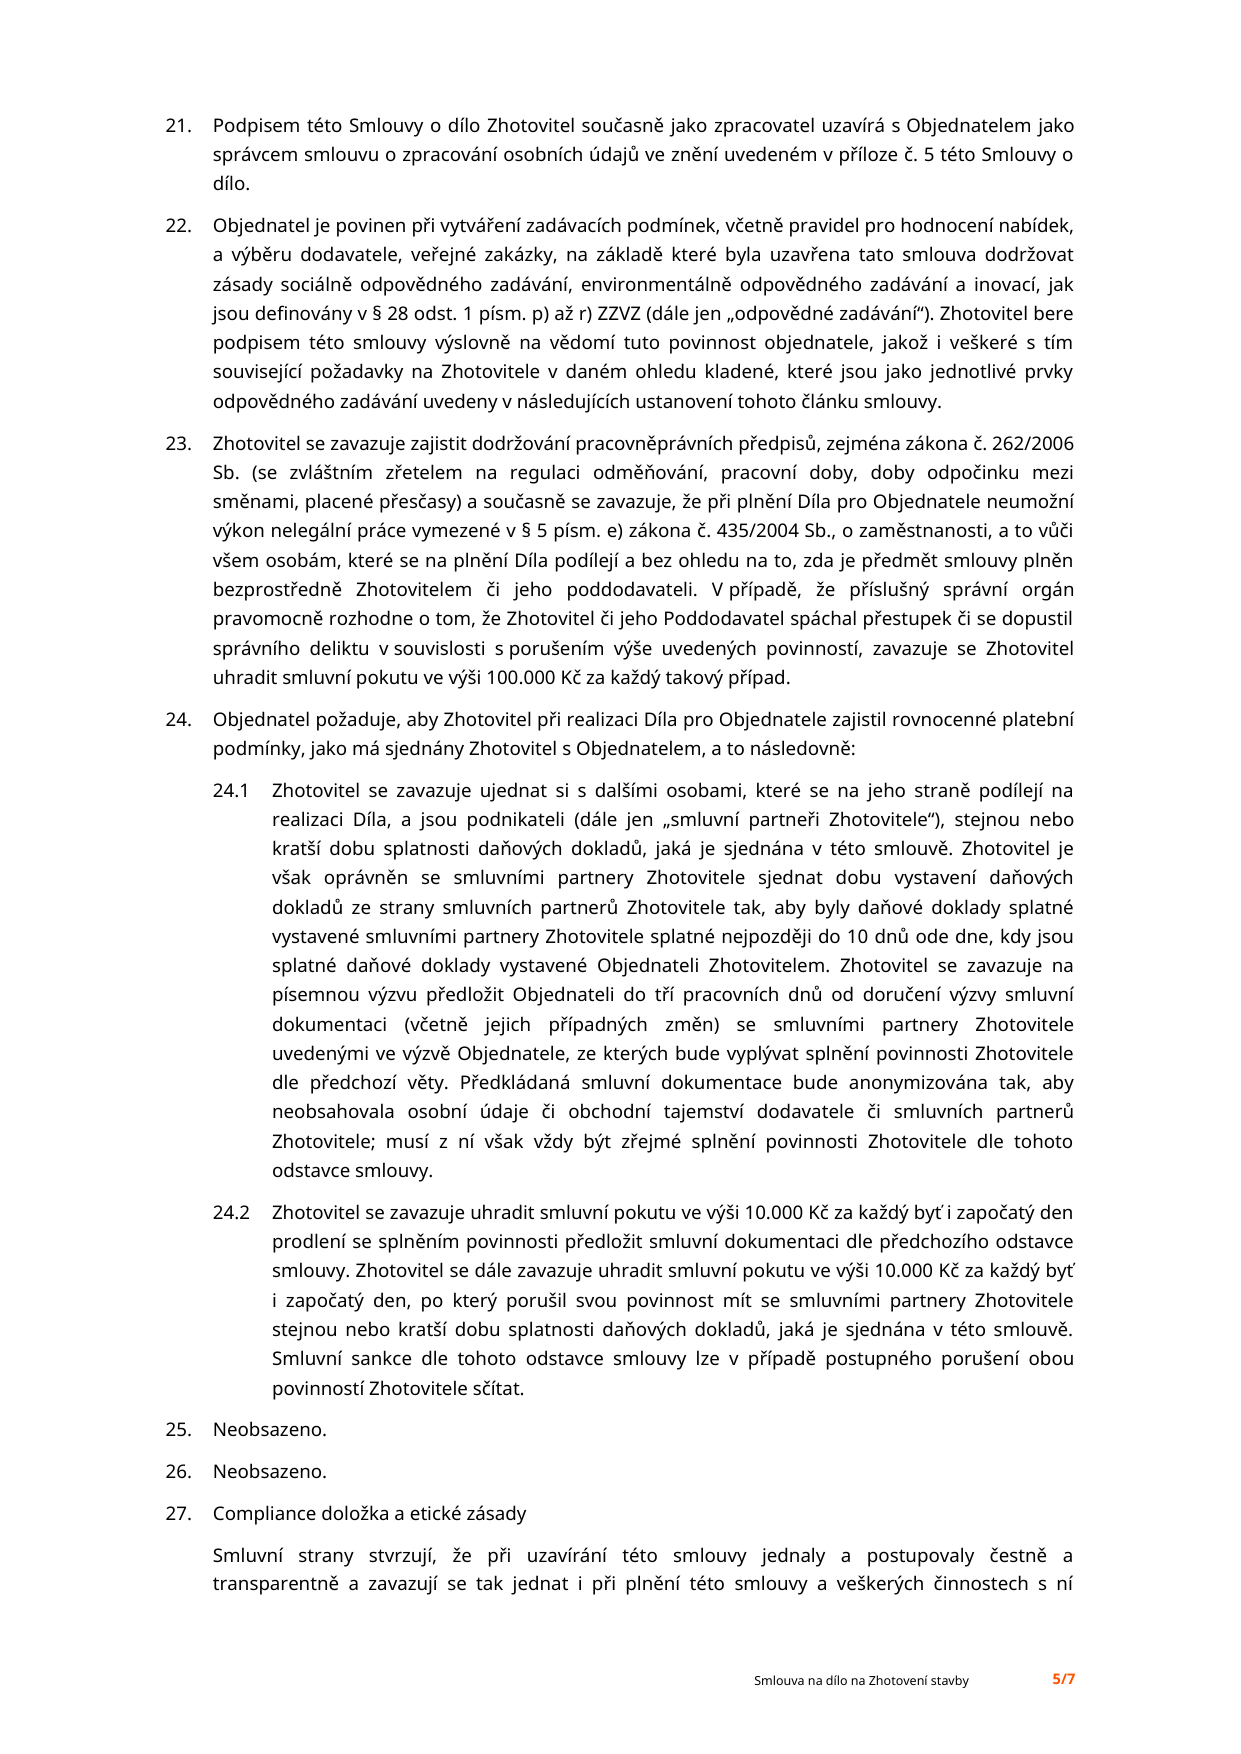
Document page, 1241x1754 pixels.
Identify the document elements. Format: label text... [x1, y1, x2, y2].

text Zhotovitel se zavazuje uhradit smluvní pokutu ve výši 10.000 Kč za každý byť i započatý den prodlení se splněním povinnosti předložit smluvní dokumentaci dle předchozího odstavce smlouvy. Zhotovitel se dále zavazuje uhradit smluvní pokutu ve výši 10.000 Kč za každý byť i započatý den, po který porušil svou povinnost mít se smluvními partnery Zhotovitele stejnou nebo kratší dobu splatnosti daňových dokladů, jaká je sjednána v této smlouvě. Smluvní sankce dle tohoto odstavce smlouvy lze v případě postupného porušení obou povinností Zhotovitele sčítat. [213, 1199, 1075, 1400]
text Compliance doložka a etické zásady [165, 1500, 1075, 1526]
text Podpisem této Smlouvy o dílo Zhotovitel současně jako zpracovatel uzavírá s Objednatelem jako správcem smlouvu o zpracování osobních údajů ve znění uvedeném v příloze č. 5 této Smlouvy o dílo. [165, 112, 1075, 196]
text Objednatel je povinen při vytváření zadávacích podmínek, včetně pravidel pro hodnocení nabídek, a výběru dodavatele, veřejné zakázky, na základě které byla uzavřena tato smlouva dodržovat zásady sociálně odpovědného zadávání, environmentálně odpovědného zadávání a inovací, jak jsou definovány v § 28 odst. 1 písm. p) až r) ZZVZ (dále jen „odpovědné zadávání“). Zhotovitel bere podpisem této smlouvy výslovně na vědomí tuto povinnost objednatele, jakož i veškeré s tím související požadavky na Zhotovitele v daném ohledu kladené, které jsou jako jednotlivé prvky odpovědného zadávání uvedeny v následujících ustanovení tohoto článku smlouvy. [165, 212, 1075, 414]
text Objednatel požaduje, aby Zhotovitel při realizaci Díla pro Objednatele zajistil rovnocenné platební podmínky, jako má sjednány Zhotovitel s Objednatelem, a to následovně: [165, 706, 1075, 761]
text Zhotovitel se zavazuje ujednat si s dalšími osobami, které se na jeho straně podílejí na realizaci Díla, a jsou podnikateli (dále jen „smluvní partneři Zhotovitele“), stejnou nebo kratší dobu splatnosti daňových dokladů, jaká je sjednána v této smlouvě. Zhotovitel je však oprávněn se smluvními partnery Zhotovitele sjednat dobu vystavení daňových dokladů ze strany smluvních partnerů Zhotovitele tak, aby byly daňové doklady splatné vystavené smluvními partnery Zhotovitele splatné nejpozději do 10 dnů ode dne, kdy jsou splatné daňové doklady vystavené Objednateli Zhotovitelem. Zhotovitel se zavazuje na písemnou výzvu předložit Objednateli do tří pracovních dnů od doručení výzvy smluvní dokumentaci (včetně jejich případných změn) se smluvními partnery Zhotovitele uvedenými ve výzvě Objednatele, ze kterých bude vyplývat splnění povinnosti Zhotovitele dle předchozí věty. Předkládaná smluvní dokumentace bude anonymizována tak, aby neobsahovala osobní údaje či obchodní tajemství dodavatele či smluvních partnerů Zhotovitele; musí z ní však vždy být zřejmé splnění povinnosti Zhotovitele dle tohoto odstavce smlouvy. [213, 777, 1075, 1183]
text Zhotovitel se zavazuje zajistit dodržování pracovněprávních předpisů, zejména zákona č. 262/2006 Sb. (se zvláštním zřetelem na regulaci odměňování, pracovní doby, doby odpočinku mezi směnami, placené přesčasy) a současně se zavazuje, že při plnění Díla pro Objednatele neumožní výkon nelegální práce vymezené v § 5 písm. e) zákona č. 435/2004 Sb., o zaměstnanosti, a to vůči všem osobám, které se na plnění Díla podílejí a bez ohledu na to, zda je předmět smlouvy plněn bezprostředně Zhotovitelem či jeho poddodavateli. V případě, že příslušný správní orgán pravomocně rozhodne o tom, že Zhotovitel či jeho Poddodavatel spáchal přestupek či se dopustil správního deliktu v souvislosti s porušením výše uvedených povinností, zavazuje se Zhotovitel uhradit smluvní pokutu ve výši 100.000 Kč za každý takový případ. [165, 430, 1075, 689]
text Neobsazeno. [165, 1417, 1075, 1442]
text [213, 1542, 1075, 1595]
text Neobsazeno. [165, 1458, 1075, 1484]
